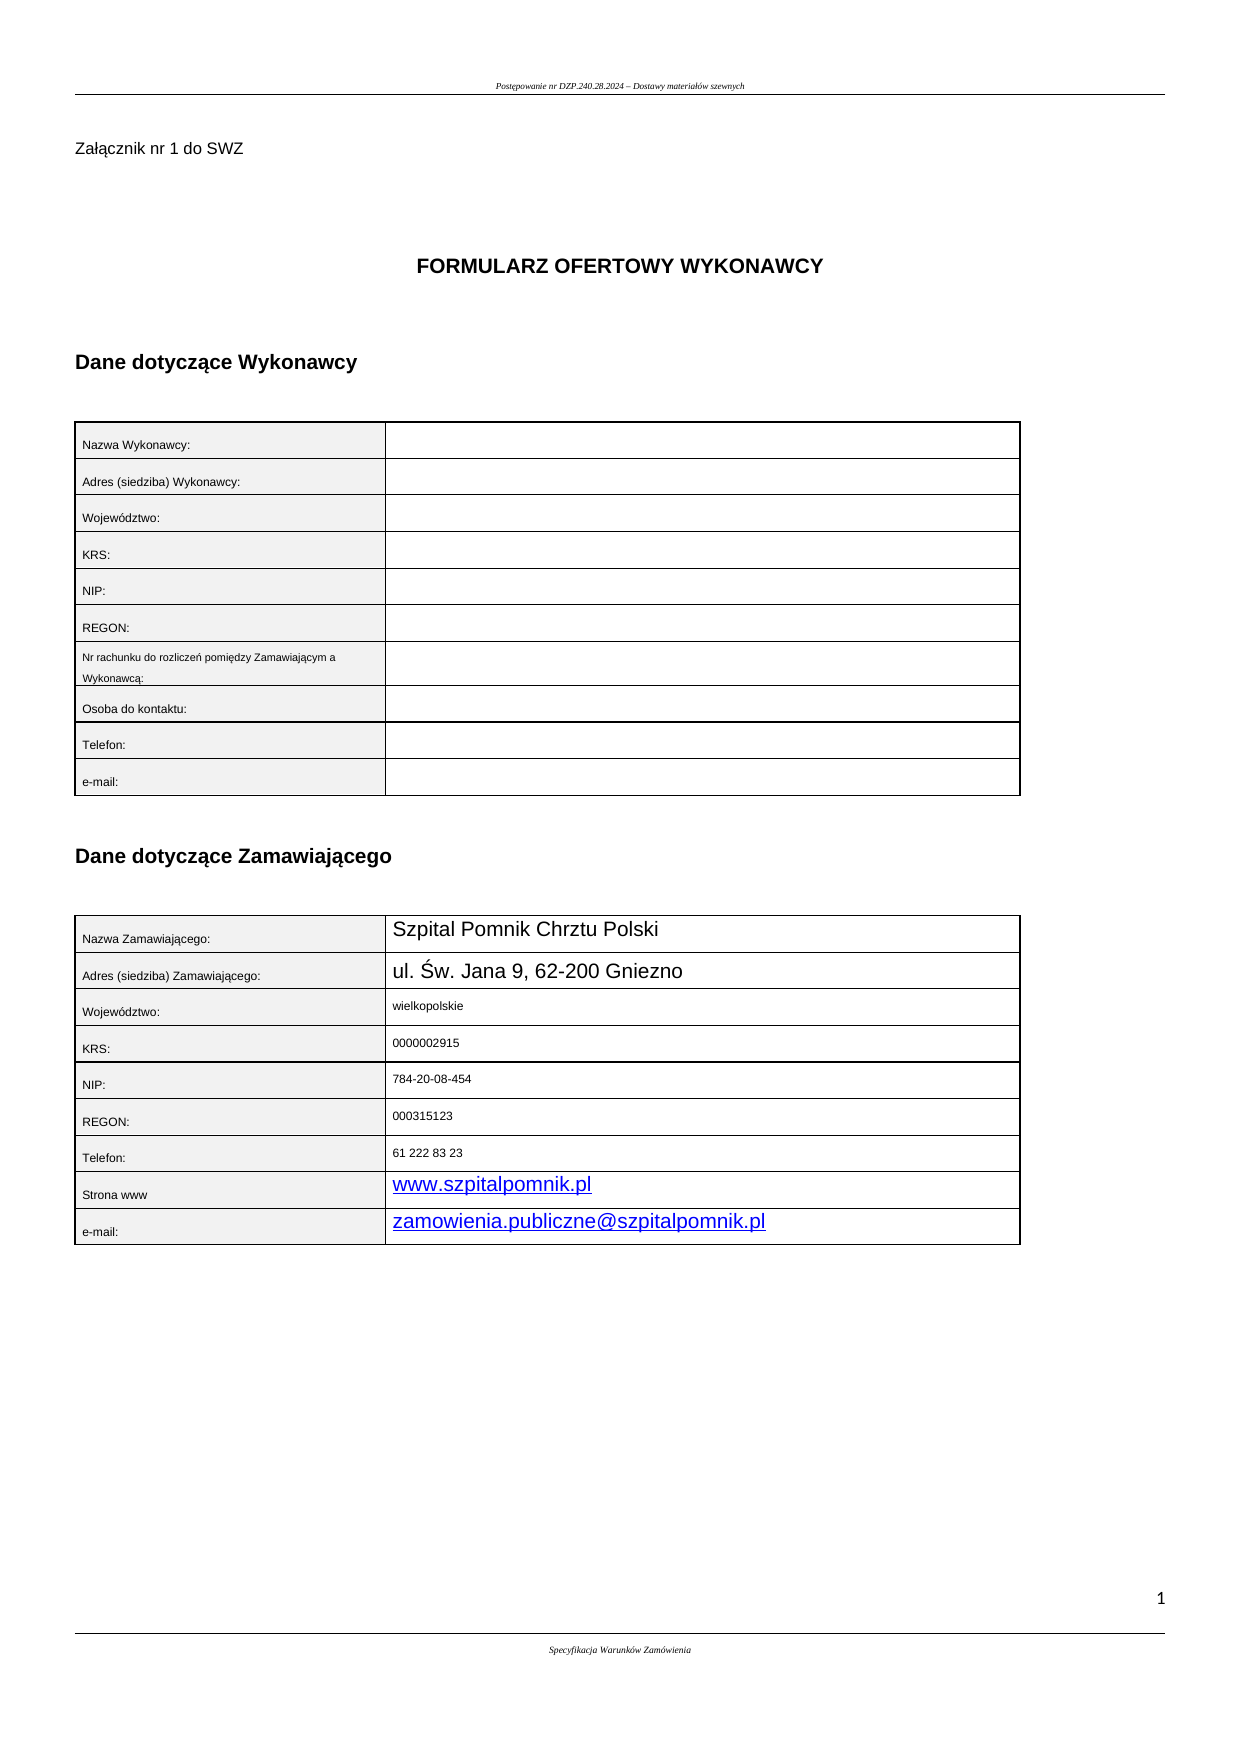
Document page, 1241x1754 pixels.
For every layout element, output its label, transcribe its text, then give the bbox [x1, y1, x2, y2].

table_cell [386, 495, 1019, 531]
table_cell Strona www [76, 1172, 385, 1208]
table_cell [386, 759, 1019, 794]
table_cell ul. Św. Jana 9, 62-200 Gniezno [386, 953, 1019, 988]
table_cell 0000002915 [386, 1026, 1019, 1061]
table_header Nazwa Wykonawcy: [76, 423, 385, 458]
table_cell [386, 459, 1019, 494]
table_cell zamowienia.publiczne@szpitalpomnik.pl [386, 1209, 1019, 1244]
table_cell wielkopolskie [386, 989, 1019, 1025]
table_cell [386, 569, 1019, 604]
table_cell KRS: [76, 1026, 385, 1061]
text Dane dotyczące Zamawiającego [75, 843, 1165, 867]
text FORMULARZ OFERTOWY WYKONAWCY [75, 254, 1165, 278]
table_cell [386, 532, 1019, 567]
table_cell [386, 605, 1019, 641]
table_cell Adres (siedziba) Wykonawcy: [76, 459, 385, 494]
table_cell e-mail: [76, 1209, 385, 1244]
table_cell REGON: [76, 1099, 385, 1134]
table_cell Województwo: [76, 989, 385, 1025]
table_cell Adres (siedziba) Zamawiającego: [76, 953, 385, 988]
table_cell 000315123 [386, 1099, 1019, 1134]
text Dane dotyczące Wykonawcy [75, 349, 1165, 373]
table_cell Osoba do kontaktu: [76, 686, 385, 721]
table_header [386, 423, 1019, 458]
table_cell REGON: [76, 605, 385, 641]
table_cell e-mail: [76, 759, 385, 794]
table_cell Województwo: [76, 495, 385, 531]
table_cell NIP: [76, 1063, 385, 1098]
table_cell 784-20-08-454 [386, 1063, 1019, 1098]
table_cell Telefon: [76, 1136, 385, 1171]
table_cell Nr rachunku do rozliczeń pomiędzy Zamawiającym a Wykonawcą: [76, 642, 385, 685]
table_header Nazwa Zamawiającego: [76, 916, 385, 952]
table_cell [386, 642, 1019, 685]
table_cell Telefon: [76, 723, 385, 758]
table_header Szpital Pomnik Chrztu Polski [386, 916, 1019, 952]
table_cell 61 222 83 23 [386, 1136, 1019, 1171]
table_cell KRS: [76, 532, 385, 567]
table_cell www.szpitalpomnik.pl [386, 1172, 1019, 1208]
text Załącznik nr 1 do SWZ [75, 139, 1165, 158]
table_cell [386, 686, 1019, 721]
table_cell [386, 723, 1019, 758]
table_cell NIP: [76, 569, 385, 604]
